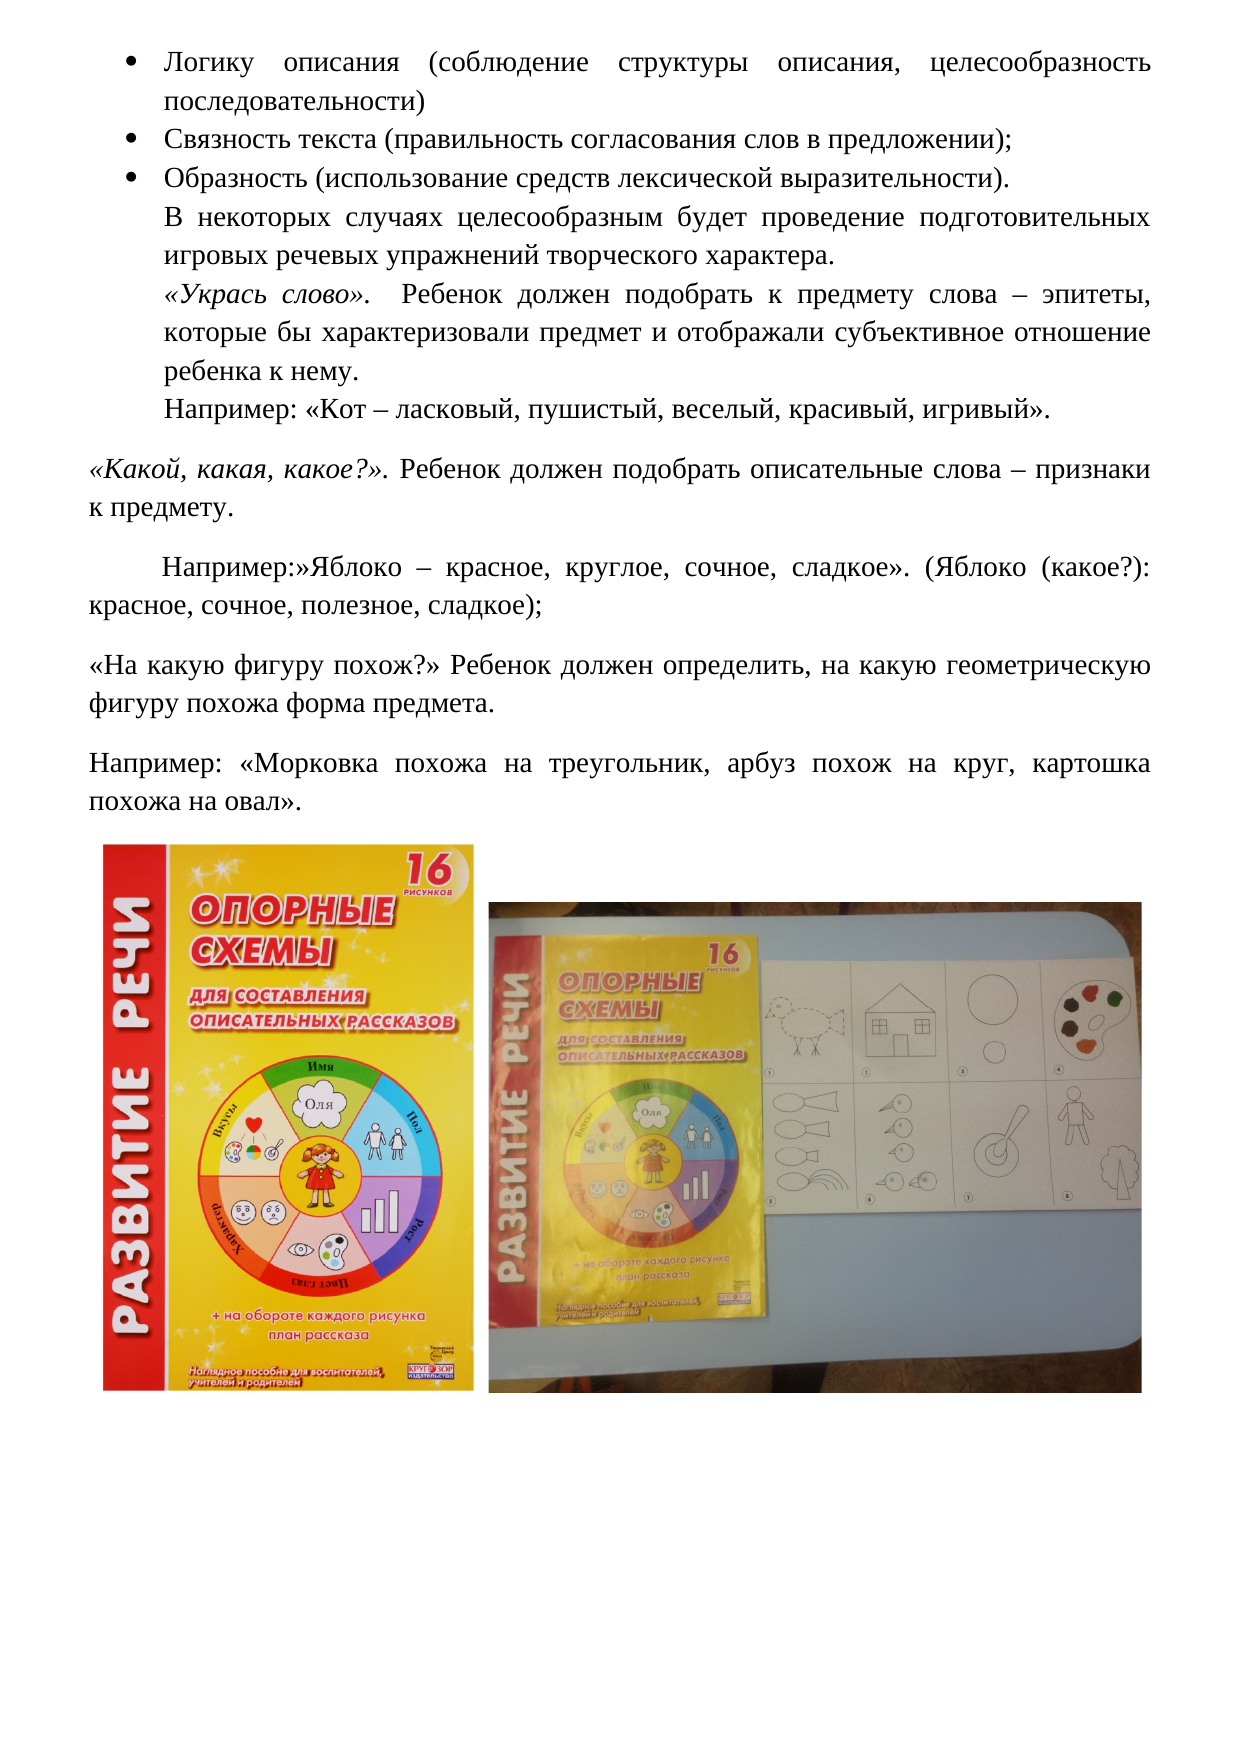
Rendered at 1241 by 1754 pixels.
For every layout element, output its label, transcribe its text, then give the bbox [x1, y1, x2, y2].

text «На какую фигуру похож?» Ребенок должен определить, на какую геометрическую фигуру похожа форма предмета. [89, 647, 1152, 719]
text Например:»Яблоко – красное, круглое, сочное, сладкое». (Яблоко (какое?): красное, сочное, полезное, сладкое); [89, 549, 1152, 621]
picture [88, 842, 1142, 1393]
list «Укрась слово». Ребенок должен подобрать к предмету слова – эпитеты, которые бы характеризовали предмет и отображали субъективное отношение ребенка к нему. [164, 276, 1152, 387]
text «Какой, какая, какое?». Ребенок должен подобрать описательные слова – признаки к предмету. [89, 451, 1152, 523]
list Образность (использование средств лексической выразительности). [126, 160, 1152, 194]
text Например: «Морковка похожа на треугольник, арбуз похож на круг, картошка похожа на овал». [89, 745, 1152, 817]
list Например: «Кот – ласковый, пушистый, веселый, красивый, игривый». [164, 392, 1152, 425]
list В некоторых случаях целесообразным будет проведение подготовительных игровых речевых упражнений творческого характера. [164, 199, 1152, 271]
list Логику описания (соблюдение структуры описания, целесообразность последовательности) [126, 44, 1152, 117]
list Связность текста (правильность согласования слов в предложении); [126, 122, 1152, 155]
